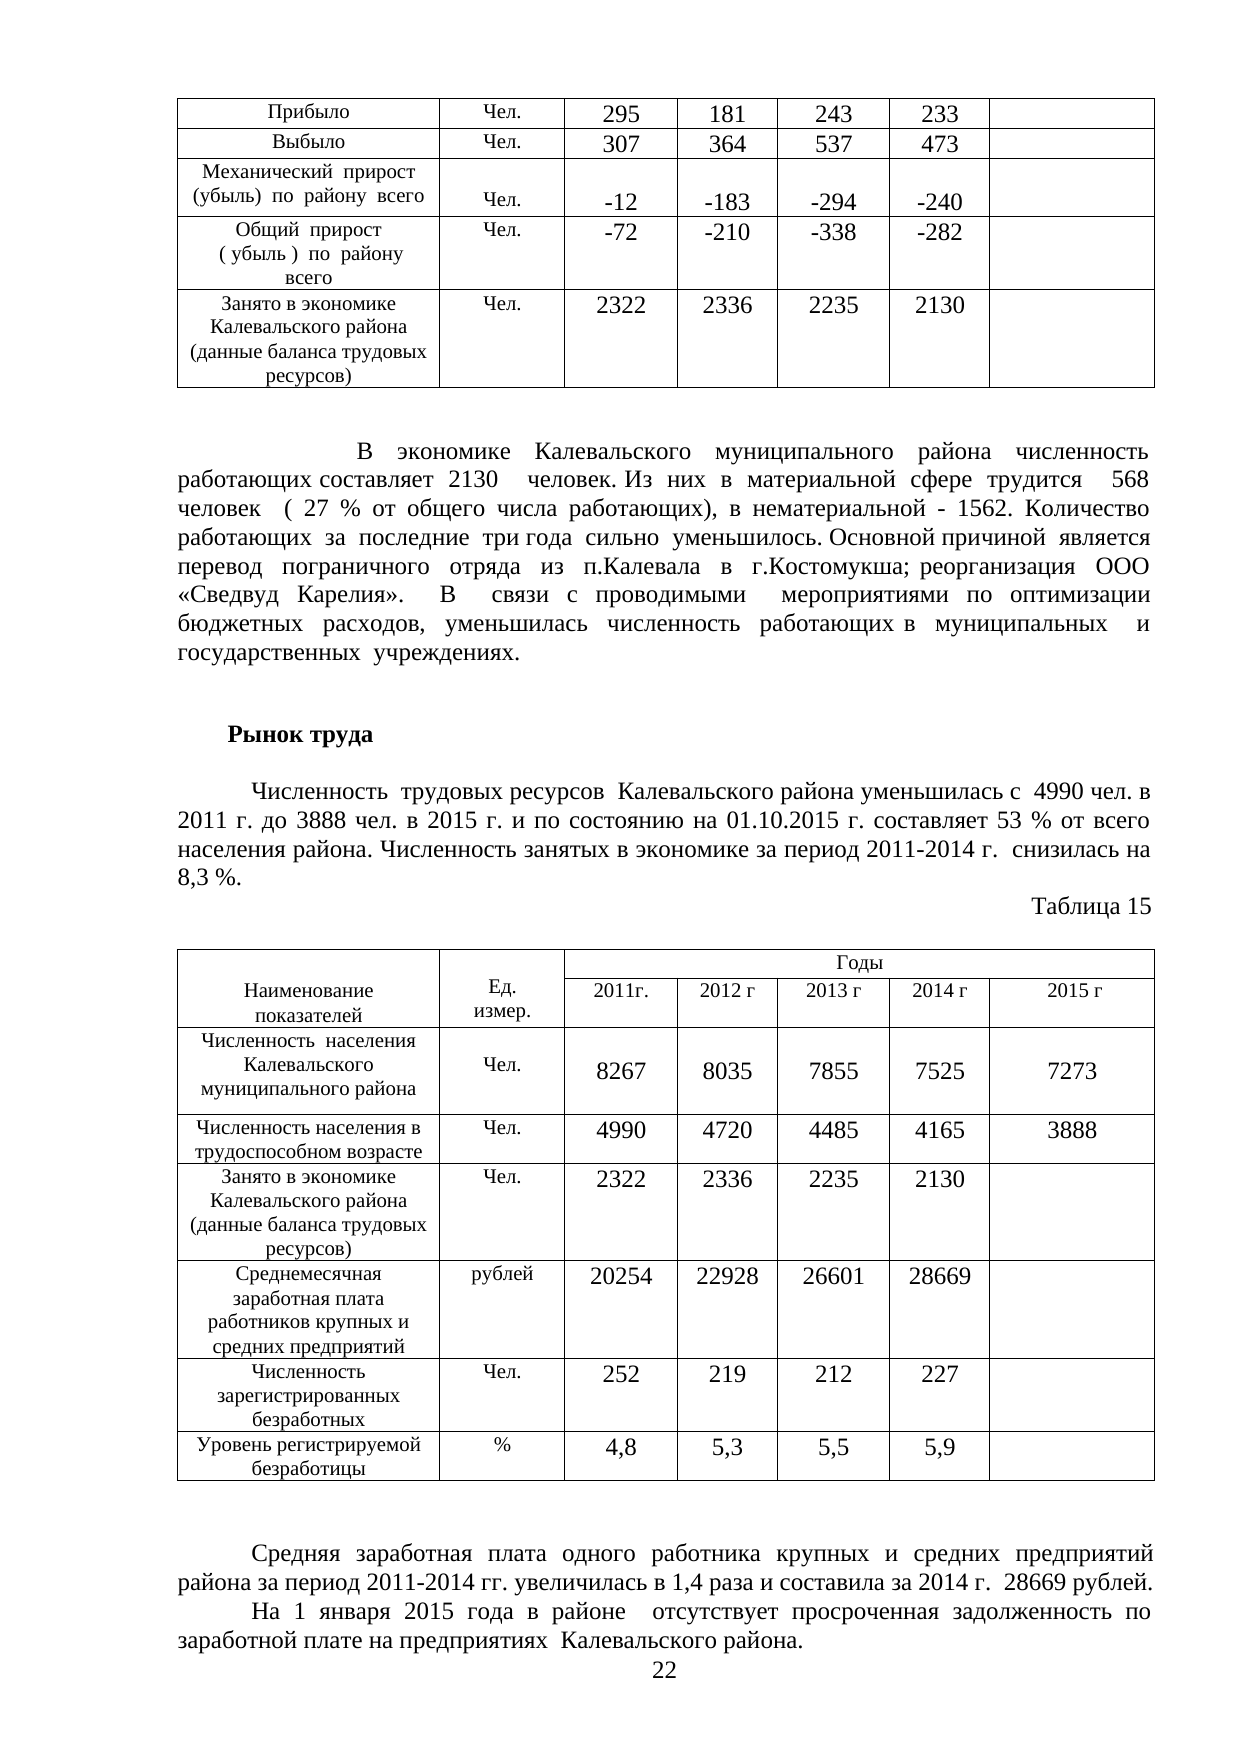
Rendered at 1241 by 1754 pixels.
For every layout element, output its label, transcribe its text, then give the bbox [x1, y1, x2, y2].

table_cell Чел. [440, 1028, 564, 1114]
table_cell 4720 [678, 1115, 777, 1163]
table_cell 5,5 [778, 1432, 889, 1480]
table_cell Занято в экономике Калевальского района (данные баланса трудовых ресурсов) [178, 290, 439, 387]
table_cell 7273 [990, 1028, 1154, 1114]
table_cell Выбыло [178, 129, 439, 158]
table_cell Чел. [440, 1359, 564, 1431]
table_cell Среднемесячная заработная плата работников крупных и средних предприятий [178, 1261, 439, 1358]
table_cell -240 [890, 159, 989, 216]
text Рынок труда [177, 719, 1152, 747]
table_cell -338 [778, 217, 889, 289]
table_cell 2336 [678, 1164, 777, 1260]
text На 1 января 2015 года в районе отсутствует просроченная задолженность по заработной плате на предприятиях Калевальского района. [177, 1596, 1152, 1653]
table_cell [990, 290, 1154, 387]
table_cell 8035 [678, 1028, 777, 1114]
table_cell 20254 [565, 1261, 677, 1358]
table_cell [990, 1164, 1154, 1260]
table_cell -282 [890, 217, 989, 289]
table_cell 2015 г [990, 979, 1154, 1027]
table_cell 295 [565, 99, 677, 128]
table_header Годы [565, 950, 1154, 977]
table_cell 364 [678, 129, 777, 158]
table_cell Численность населения Калевальского муниципального района [178, 1028, 439, 1114]
table_header Наименование показателей [178, 950, 439, 1027]
table_cell 227 [890, 1359, 989, 1431]
table_cell 2130 [890, 1164, 989, 1260]
table_cell 2235 [778, 290, 889, 387]
table_cell 243 [778, 99, 889, 128]
table_cell 4485 [778, 1115, 889, 1163]
table_cell 2130 [890, 290, 989, 387]
table_cell Чел. [440, 159, 564, 216]
table_cell [990, 1261, 1154, 1358]
table_cell 3888 [990, 1115, 1154, 1163]
table_cell 7525 [890, 1028, 989, 1114]
table_cell Чел. [440, 217, 564, 289]
table_cell Чел. [440, 290, 564, 387]
table_cell рублей [440, 1261, 564, 1358]
table_cell 473 [890, 129, 989, 158]
table_cell Чел. [440, 1115, 564, 1163]
table_cell -294 [778, 159, 889, 216]
table_cell Механический прирост (убыль) по району всего [178, 159, 439, 216]
table_cell 2336 [678, 290, 777, 387]
text Численность трудовых ресурсов Калевальского района уменьшилась с 4990 чел. в 2011 г. до 3888 чел. в 2015 г. и по состоянию на 01.10.2015 г. составляет 53 % от всего населения района. Численность занятых в экономике за период 2011-2014 г. снизилась на 8,3 %. [177, 776, 1152, 891]
table_cell 181 [678, 99, 777, 128]
table_cell 537 [778, 129, 889, 158]
table_cell 2322 [565, 290, 677, 387]
table_cell Чел. [440, 99, 564, 128]
table_cell -210 [678, 217, 777, 289]
table_cell 2235 [778, 1164, 889, 1260]
table_cell [990, 159, 1154, 216]
text Средняя заработная плата одного работника крупных и средних предприятий района за период 2011-2014 гг. увеличилась в 1,4 раза и составила за 2014 г. 28669 рублей. [177, 1538, 1155, 1596]
table_cell Чел. [440, 129, 564, 158]
table_cell [990, 1359, 1154, 1431]
table_cell 2013 г [778, 979, 889, 1027]
table_cell 307 [565, 129, 677, 158]
table_cell 22928 [678, 1261, 777, 1358]
table_cell -12 [565, 159, 677, 216]
table_cell Чел. [440, 1164, 564, 1260]
table_cell -72 [565, 217, 677, 289]
table_cell 2012 г [678, 979, 777, 1027]
table_header Ед. измер. [440, 950, 564, 1027]
table_cell 4990 [565, 1115, 677, 1163]
table_cell 5,9 [890, 1432, 989, 1480]
table_cell [990, 1432, 1154, 1480]
table_cell 2014 г [890, 979, 989, 1027]
table_cell % [440, 1432, 564, 1480]
table_cell Общий прирост ( убыль ) по району всего [178, 217, 439, 289]
table_cell [990, 217, 1154, 289]
table_cell [990, 99, 1154, 128]
table_cell 2322 [565, 1164, 677, 1260]
text Таблица 15 [177, 891, 1152, 920]
text В экономике Калевальского муниципального района численность работающих составляет 2130 человек. Из них в материальной сфере трудится 568 человек ( 27 % от общего числа работающих), в нематериальной - 1562. Количество работающих за последние три года сильно уменьшилось. Основной причиной является перевод пограничного отряда из п.Калевала в г.Костомукша; реорганизация ООО «Сведвуд Карелия». В связи с проводимыми мероприятиями по оптимизации бюджетных расходов, уменьшилась численность работающих в муниципальных и государственных учреждениях. [177, 436, 1152, 666]
table_cell 252 [565, 1359, 677, 1431]
table_cell 4,8 [565, 1432, 677, 1480]
table_cell 8267 [565, 1028, 677, 1114]
table_cell 219 [678, 1359, 777, 1431]
table_cell 5,3 [678, 1432, 777, 1480]
table_cell Прибыло [178, 99, 439, 128]
table_cell 4165 [890, 1115, 989, 1163]
table_cell 28669 [890, 1261, 989, 1358]
table_cell 7855 [778, 1028, 889, 1114]
table_cell Уровень регистрируемой безработицы [178, 1432, 439, 1480]
table_cell [990, 129, 1154, 158]
table_cell 212 [778, 1359, 889, 1431]
table_cell Численность населения в трудоспособном возрасте [178, 1115, 439, 1163]
table_cell 26601 [778, 1261, 889, 1358]
table_cell Занято в экономике Калевальского района (данные баланса трудовых ресурсов) [178, 1164, 439, 1260]
table_cell -183 [678, 159, 777, 216]
table_cell 2011г. [565, 979, 677, 1027]
table_cell 233 [890, 99, 989, 128]
table_cell Численность зарегистрированных безработных [178, 1359, 439, 1431]
